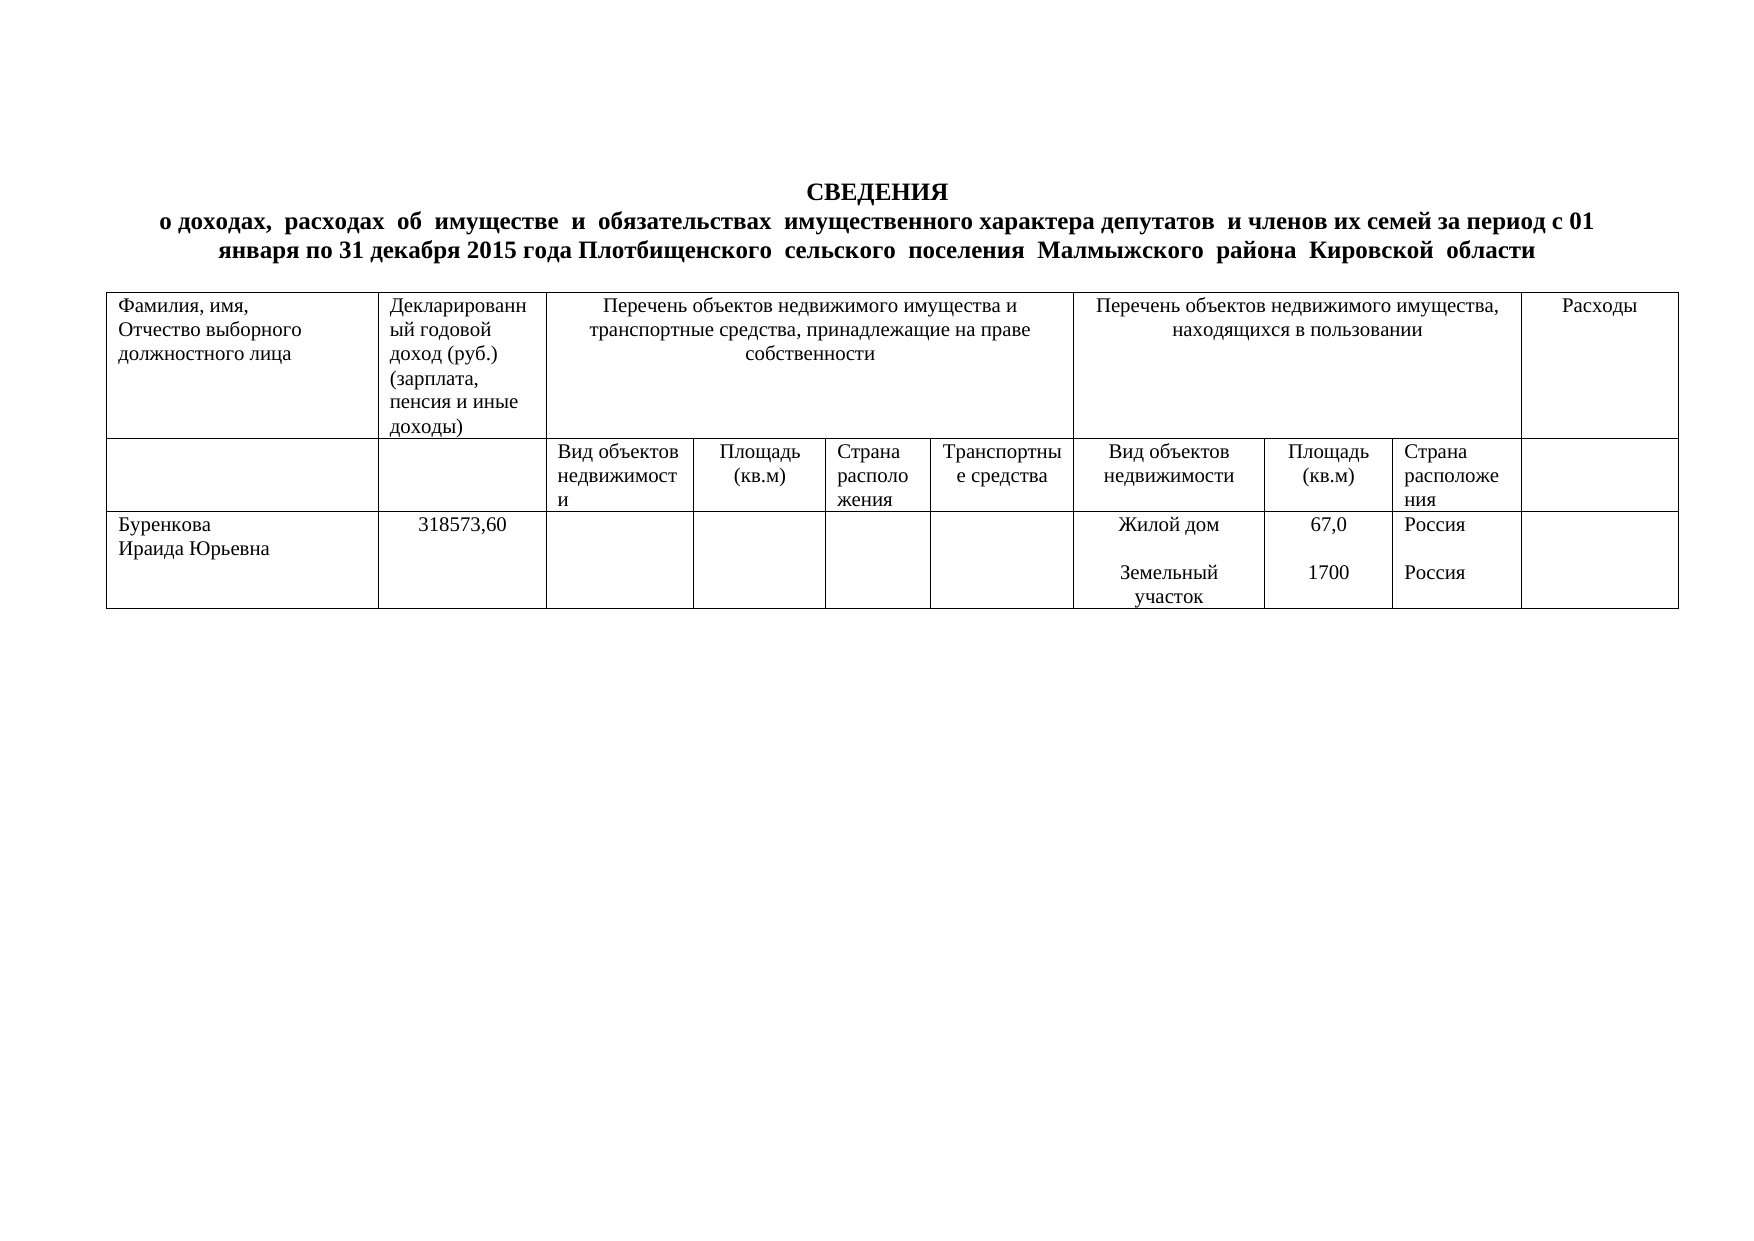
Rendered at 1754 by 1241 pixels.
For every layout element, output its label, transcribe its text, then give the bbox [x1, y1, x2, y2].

table_cell 67,0 1700 [1265, 512, 1392, 608]
table_cell [547, 512, 693, 608]
table_header Расходы [1522, 293, 1678, 438]
text СВЕДЕНИЯ [118, 177, 1636, 206]
table_header Декларированный годовой доход (руб.) (зарплата, пенсия и иные доходы) [379, 293, 546, 438]
table_cell Площадь (кв.м) [694, 439, 825, 511]
table_cell Россия Россия [1393, 512, 1521, 608]
table_header Перечень объектов недвижимого имущества и транспортные средства, принадлежащие на праве собственности [547, 293, 1073, 438]
table_cell Жилой дом Земельный участок [1074, 512, 1264, 608]
table_cell Страна расположения [1393, 439, 1521, 511]
table_cell [931, 512, 1073, 608]
table_cell [1522, 512, 1678, 608]
table_cell Вид объектов недвижимости [1074, 439, 1264, 511]
text о доходах, расходах об имуществе и обязательствах имущественного характера депутатов и членов их семей за период с 01 января по 31 декабря 2015 года Плотбищенского сельского поселения Малмыжского района Кировской области [118, 206, 1636, 263]
table_cell [694, 512, 825, 608]
table_cell Площадь (кв.м) [1265, 439, 1392, 511]
table_cell [826, 512, 930, 608]
table_cell Транспортные средства [931, 439, 1073, 511]
table_cell Вид объектов недвижимости [547, 439, 693, 511]
table_header Фамилия, имя, Отчество выборного должностного лица [107, 293, 378, 438]
table_cell 318573,60 [379, 512, 546, 608]
table_cell [379, 439, 546, 511]
table_cell Буренкова Ираида Юрьевна [107, 512, 378, 608]
table_cell [107, 439, 378, 511]
table_cell [1522, 439, 1678, 511]
table_cell Страна расположения [826, 439, 930, 511]
table_header Перечень объектов недвижимого имущества, находящихся в пользовании [1074, 293, 1521, 438]
